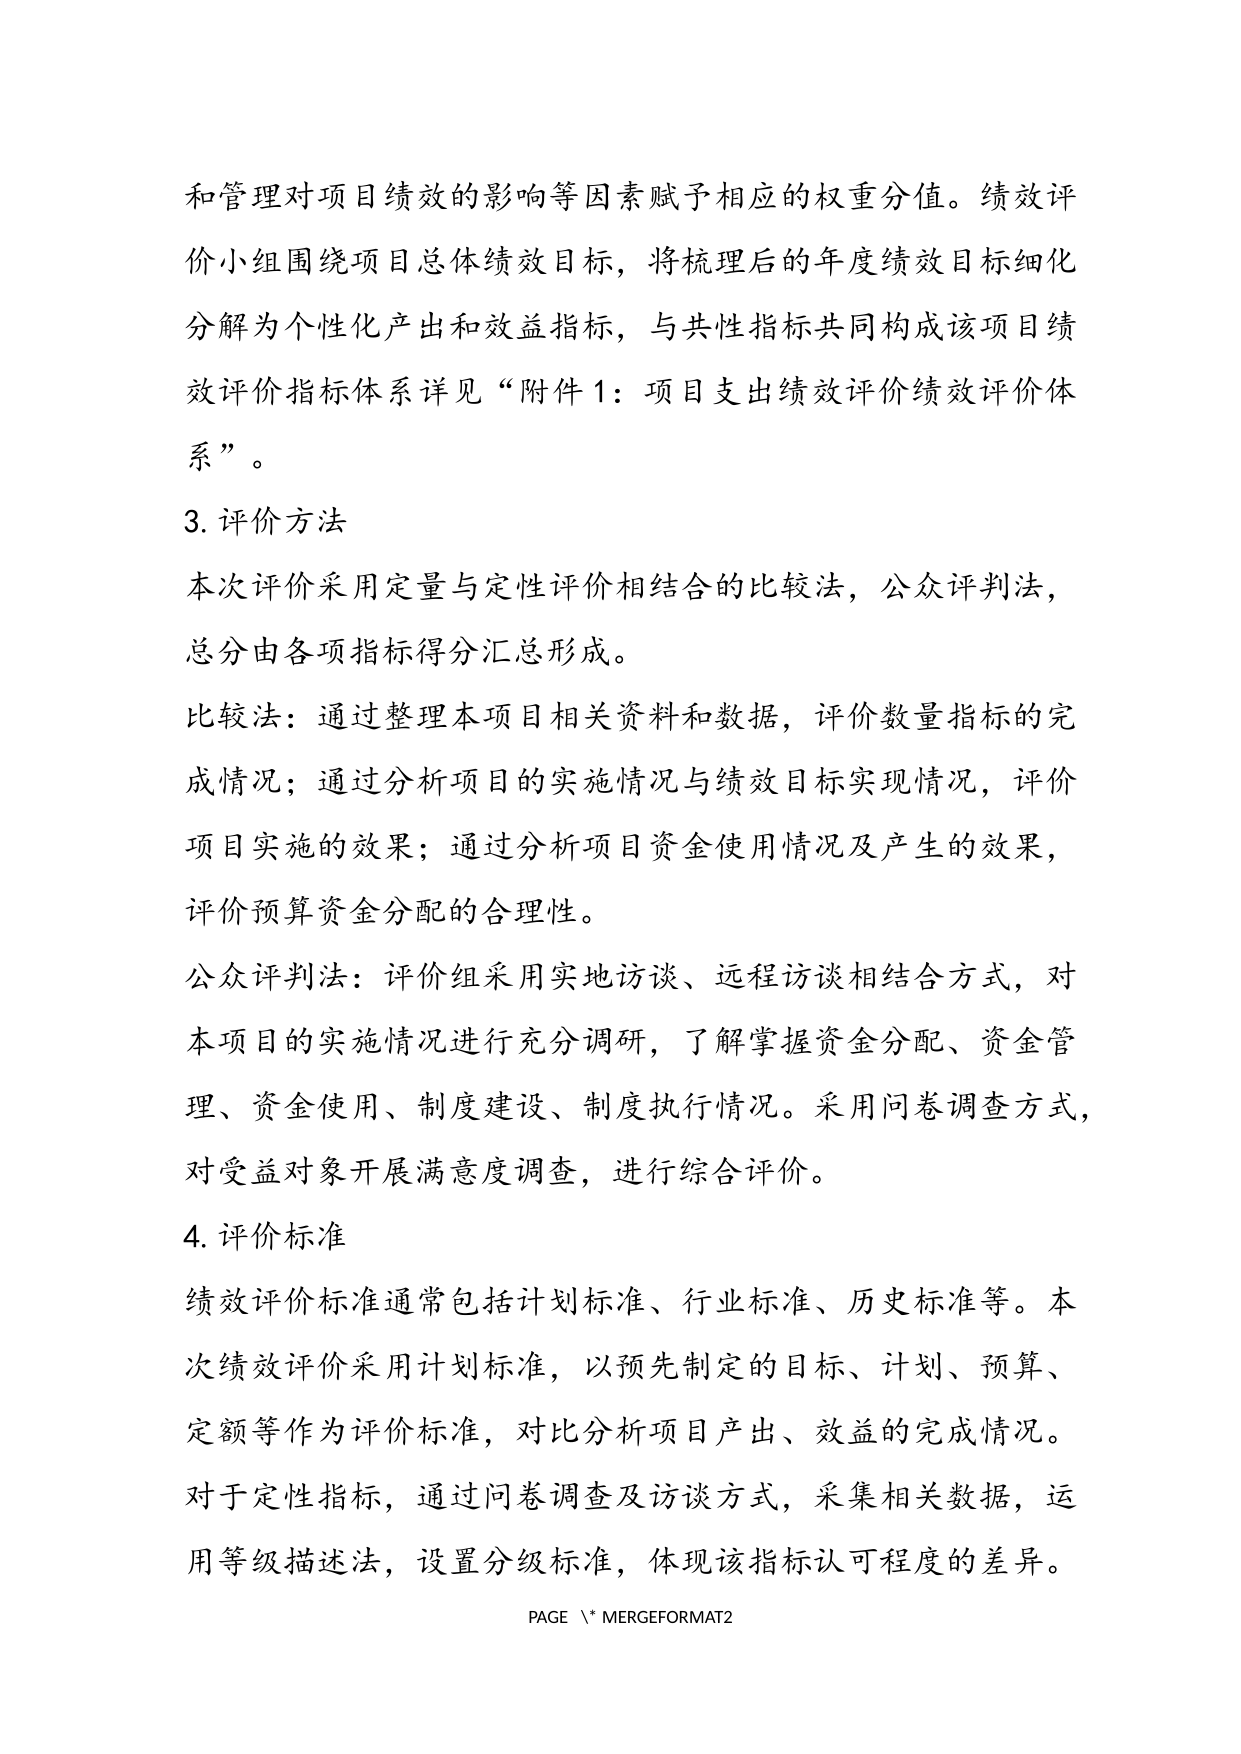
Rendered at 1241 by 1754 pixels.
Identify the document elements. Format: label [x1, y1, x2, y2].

text [183, 162, 1078, 1592]
